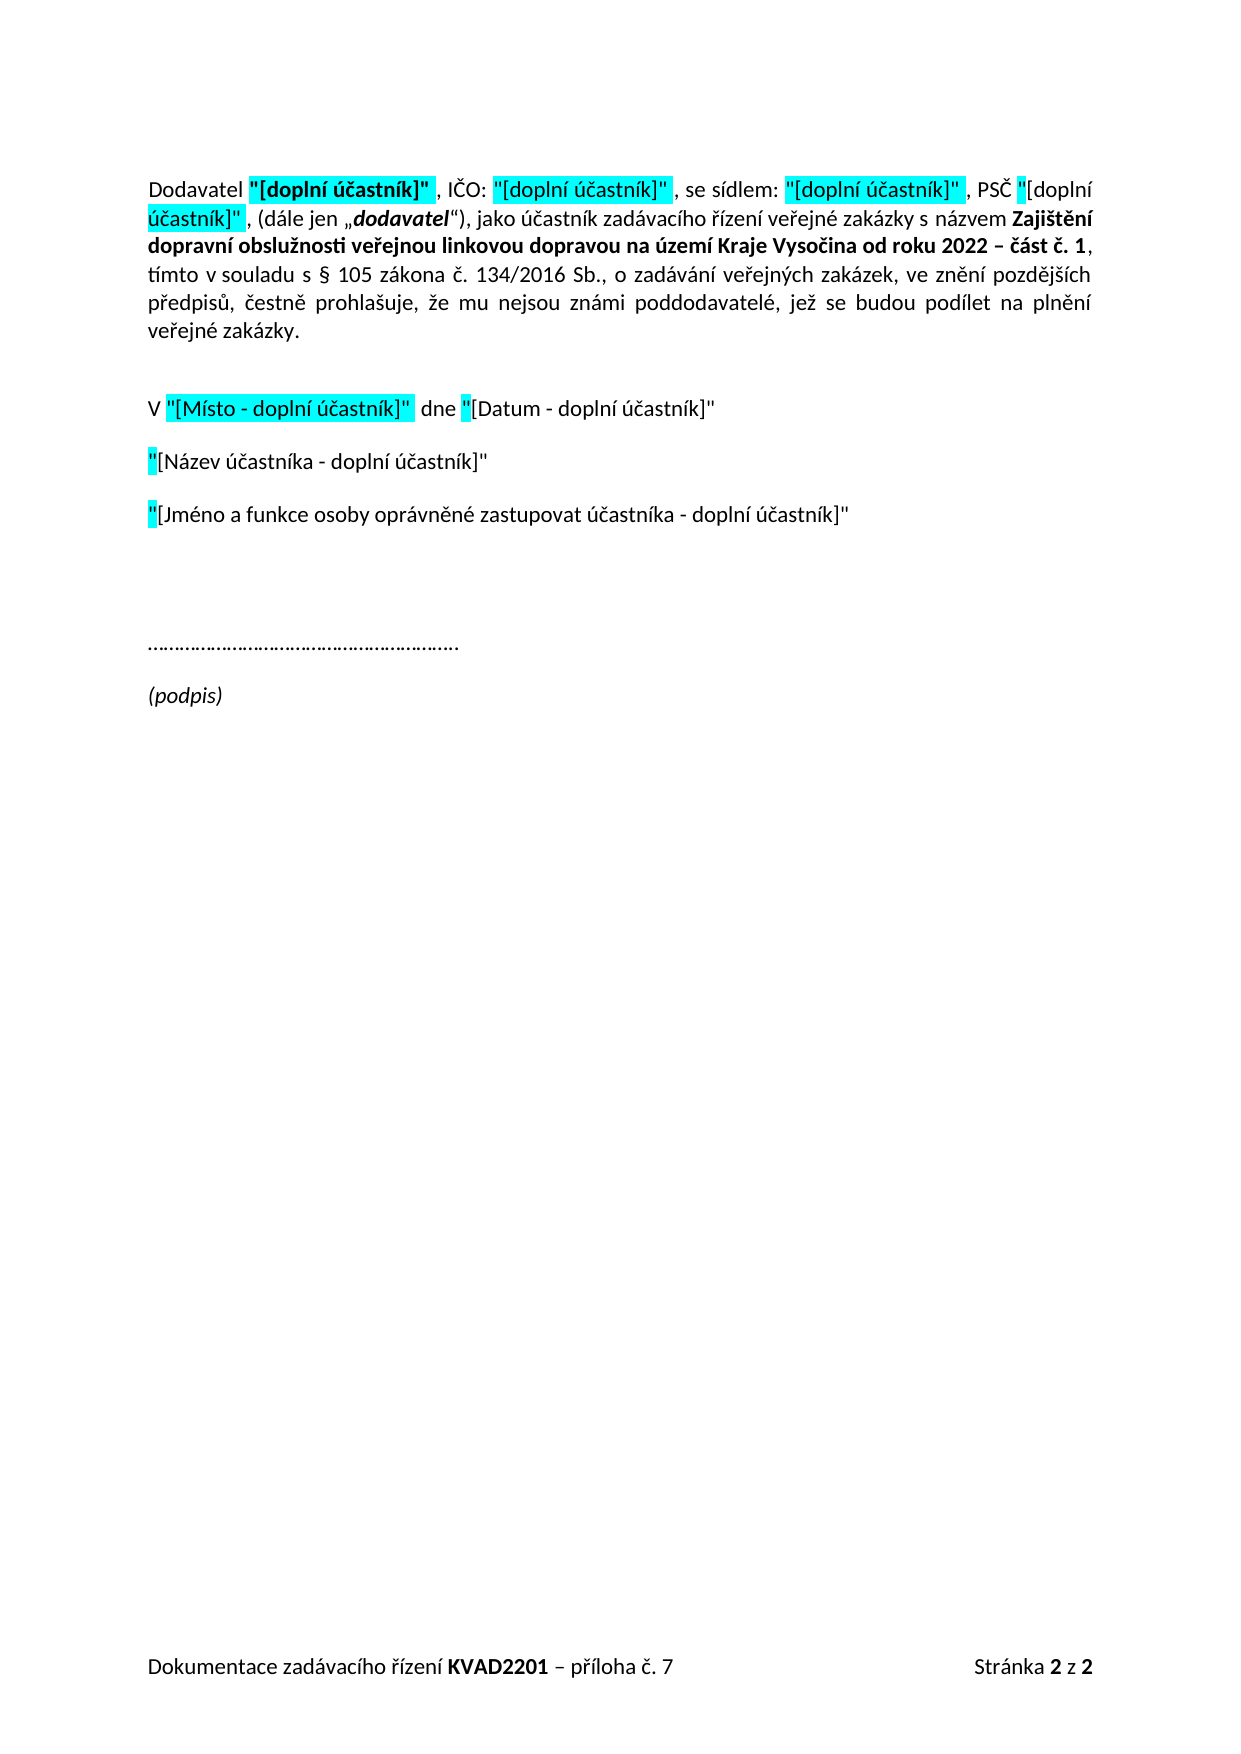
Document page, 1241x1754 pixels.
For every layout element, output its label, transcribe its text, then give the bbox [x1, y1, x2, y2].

text V dne [471, 394, 1093, 422]
text Dodavatel , IČO: , se sídlem: , PSČ , (dále jen „dodavatel“), jako účastník zadávacího řízení veřejné zakázky s názvem Zajištění dopravní obslužnosti veřejnou linkovou dopravou na území Kraje Vysočina od roku 2022 – část č. 1, tímto v souladu s § 105 zákona č. 134/2016 Sb., o zadávání veřejných zakázek, ve znění pozdějších předpisů, čestně prohlašuje, že mu nejsou známi poddodavatelé, jež se budou podílet na plnění veřejné zakázky. [148, 176, 1093, 344]
text V dne [415, 394, 461, 422]
text (podpis) [148, 681, 1093, 709]
text V dne [148, 394, 166, 422]
text ………………………………………………….. [148, 628, 1093, 656]
